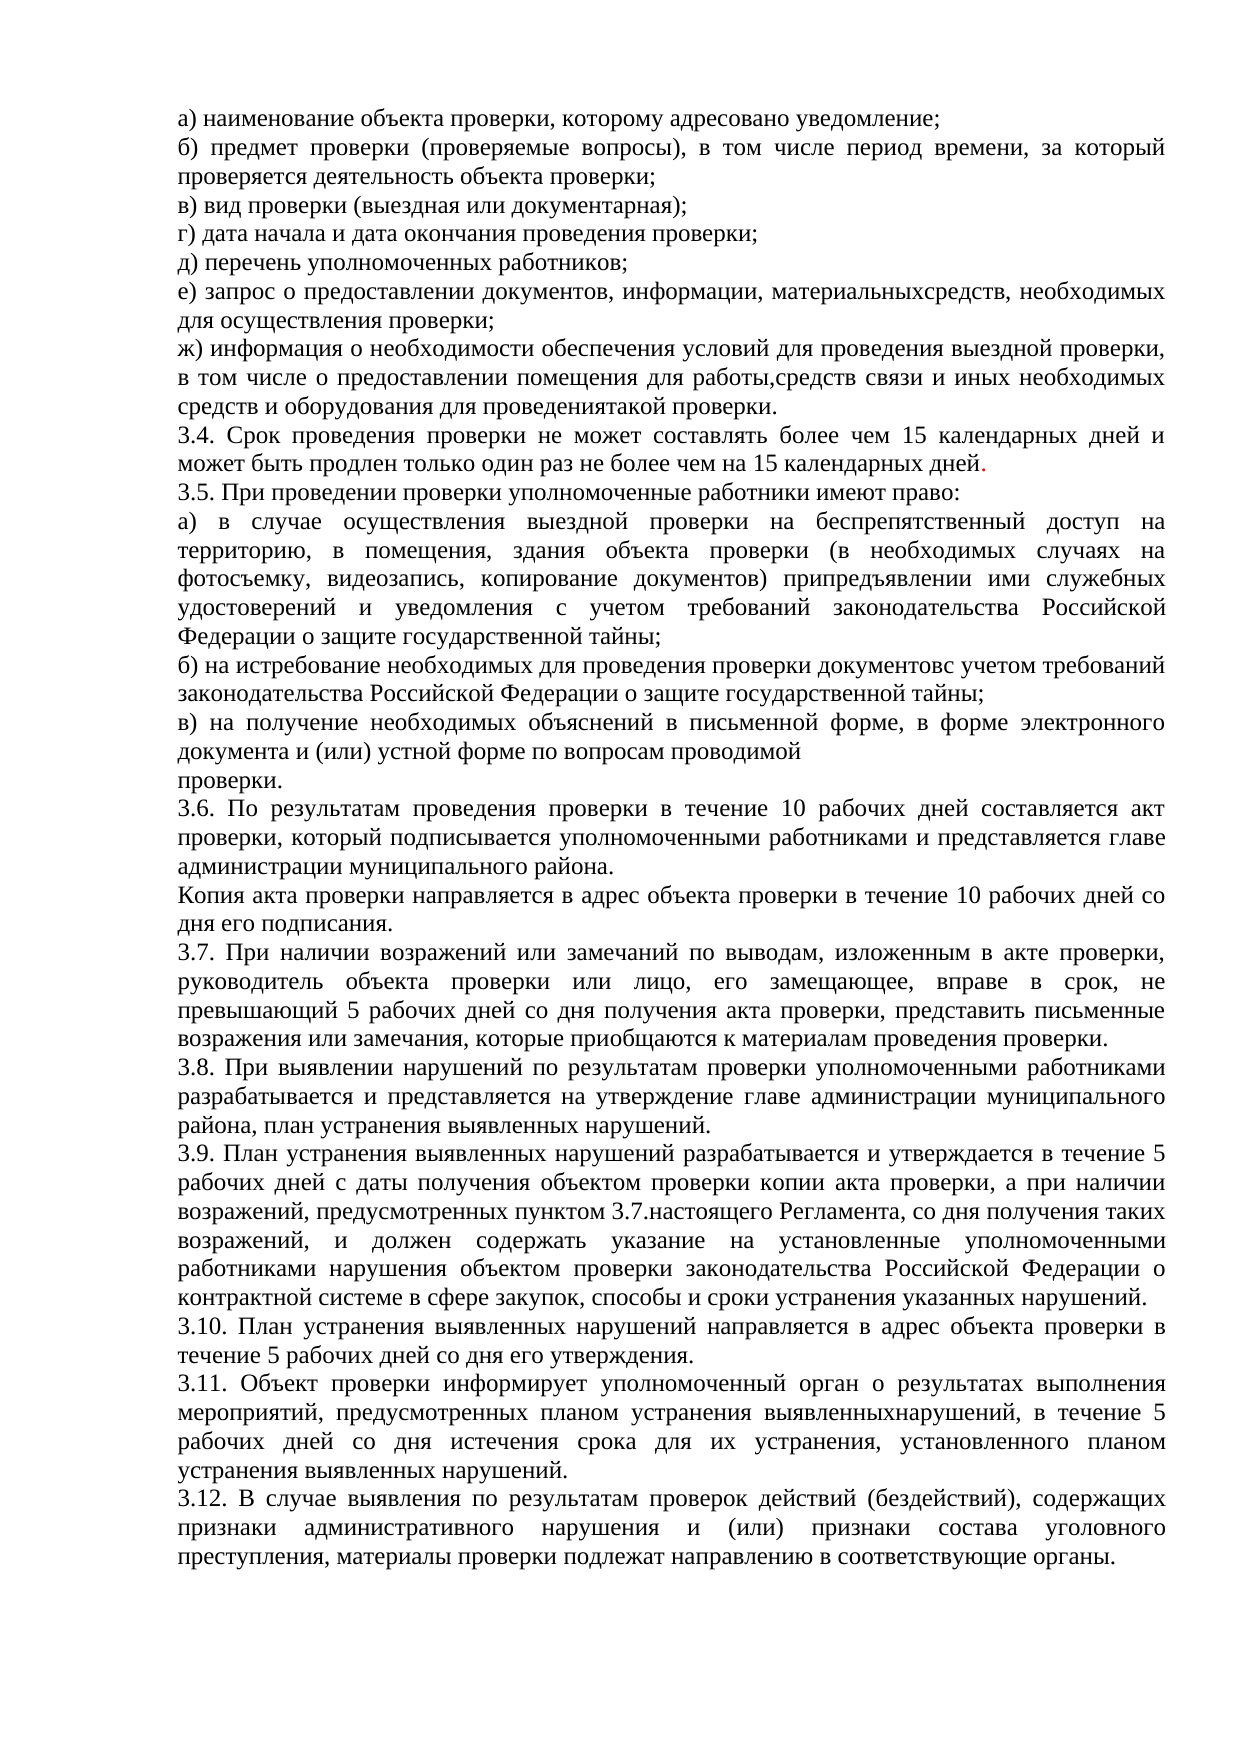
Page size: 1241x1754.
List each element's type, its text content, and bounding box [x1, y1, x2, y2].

text е) запрос о предоставлении документов, информации, материальныхсредств, необходимых для осуществления проверки; [177, 276, 1167, 333]
text в) на получение необходимых объяснений в письменной форме, в форме электронного документа и (или) устной форме по вопросам проводимой [177, 707, 1167, 765]
text в) вид проверки (выездная или документарная); [177, 190, 1167, 218]
text б) предмет проверки (проверяемые вопросы), в том числе период времени, за который проверяется деятельность объекта проверки; [177, 132, 1167, 190]
text а) наименование объекта проверки, которому адресовано уведомление; [177, 103, 1167, 132]
text 3.12. В случае выявления по результатам проверок действий (бездействий), содержащих признаки административного нарушения и (или) признаки состава уголовного преступления, материалы проверки подлежат направлению в соответствующие органы. [177, 1483, 1167, 1570]
text 3.9. План устранения выявленных нарушений разрабатывается и утверждается в течение 5 рабочих дней с даты получения объектом проверки копии акта проверки, а при наличии возражений, предусмотренных пунктом 3.7.настоящего Регламента, со дня получения таких возражений, и должен содержать указание на установленные уполномоченными работниками нарушения объектом проверки законодательства Российской Федерации о контрактной системе в сфере закупок, способы и сроки устранения указанных нарушений. [177, 1138, 1167, 1311]
text 3.4. Срок проведения проверки не может составлять более чем 15 календарных дней и может быть продлен только один раз не более чем на 15 календарных дней. [177, 420, 1167, 477]
text 3.10. План устранения выявленных нарушений направляется в адрес объекта проверки в течение 5 рабочих дней со дня его утверждения. [177, 1311, 1167, 1368]
text 3.11. Объект проверки информирует уполномоченный орган о результатах выполнения мероприятий, предусмотренных планом устранения выявленныхнарушений, в течение 5 рабочих дней со дня истечения срока для их устранения, установленного планом устранения выявленных нарушений. [177, 1368, 1167, 1483]
text 3.7. При наличии возражений или замечаний по выводам, изложенным в акте проверки, руководитель объекта проверки или лицо, его замещающее, вправе в срок, не превышающий 5 рабочих дней со дня получения акта проверки, представить письменные возражения или замечания, которые приобщаются к материалам проведения проверки. [177, 937, 1167, 1052]
text 3.6. По результатам проведения проверки в течение 10 рабочих дней составляется акт проверки, который подписывается уполномоченными работниками и представляется главе администрации муниципального района. [177, 793, 1167, 880]
text а) в случае осуществления выездной проверки на беспрепятственный доступ на территорию, в помещения, здания объекта проверки (в необходимых случаях на фотосъемку, видеозапись, копирование документов) припредъявлении ими служебных удостоверений и уведомления с учетом требований законодательства Российской Федерации о защите государственной тайны; [177, 506, 1167, 650]
text б) на истребование необходимых для проведения проверки документовс учетом требований законодательства Российской Федерации о защите государственной тайны; [177, 650, 1167, 707]
text ж) информация о необходимости обеспечения условий для проведения выездной проверки, в том числе о предоставлении помещения для работы,средств связи и иных необходимых средств и оборудования для проведениятакой проверки. [177, 333, 1167, 420]
text д) перечень уполномоченных работников; [177, 247, 1167, 276]
text Копия акта проверки направляется в адрес объекта проверки в течение 10 рабочих дней со дня его подписания. [177, 880, 1167, 937]
text г) дата начала и дата окончания проведения проверки; [177, 218, 1167, 247]
text 3.8. При выявлении нарушений по результатам проверки уполномоченными работниками разрабатывается и представляется на утверждение главе администрации муниципального района, план устранения выявленных нарушений. [177, 1052, 1167, 1138]
text проверки. [177, 765, 1167, 793]
text 3.5. При проведении проверки уполномоченные работники имеют право: [177, 477, 1167, 506]
